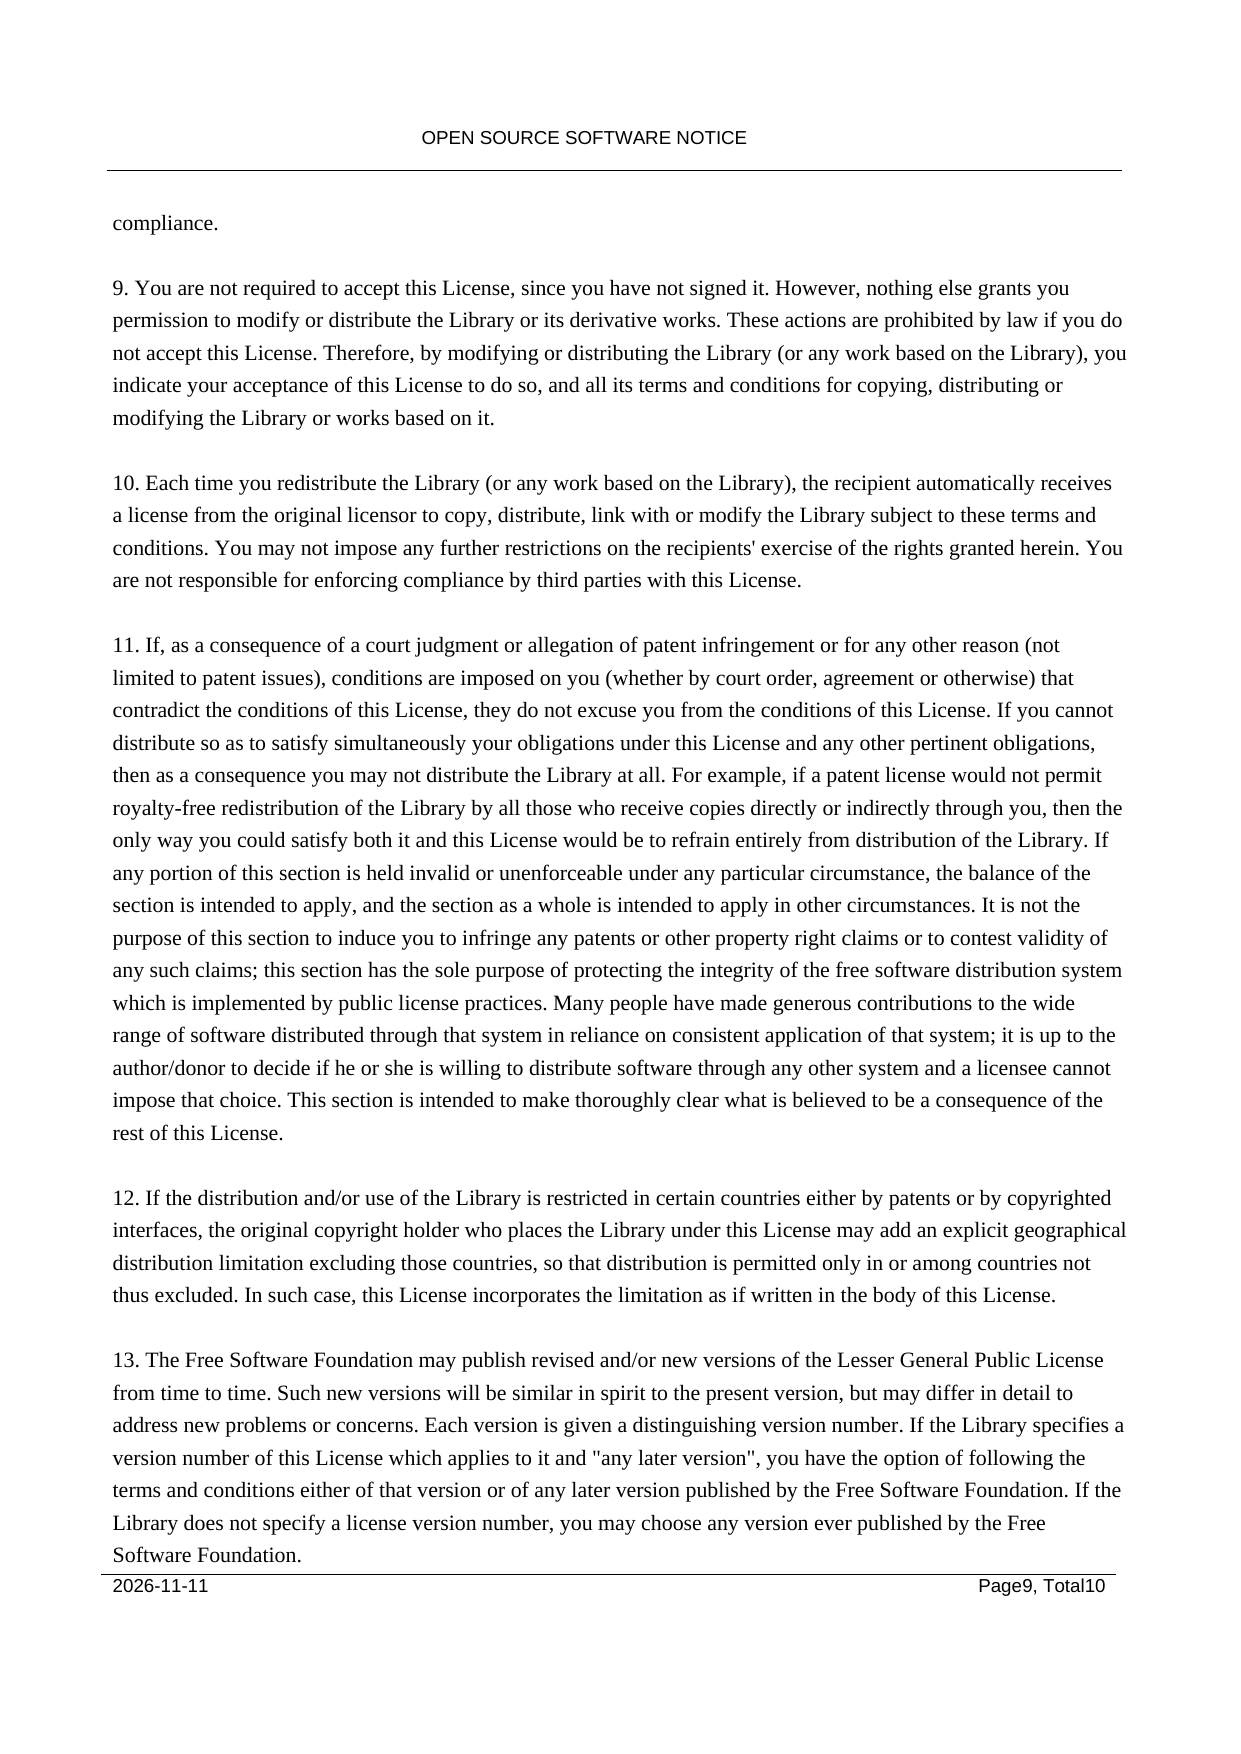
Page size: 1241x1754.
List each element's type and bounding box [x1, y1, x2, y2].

text [112, 206, 1128, 1571]
